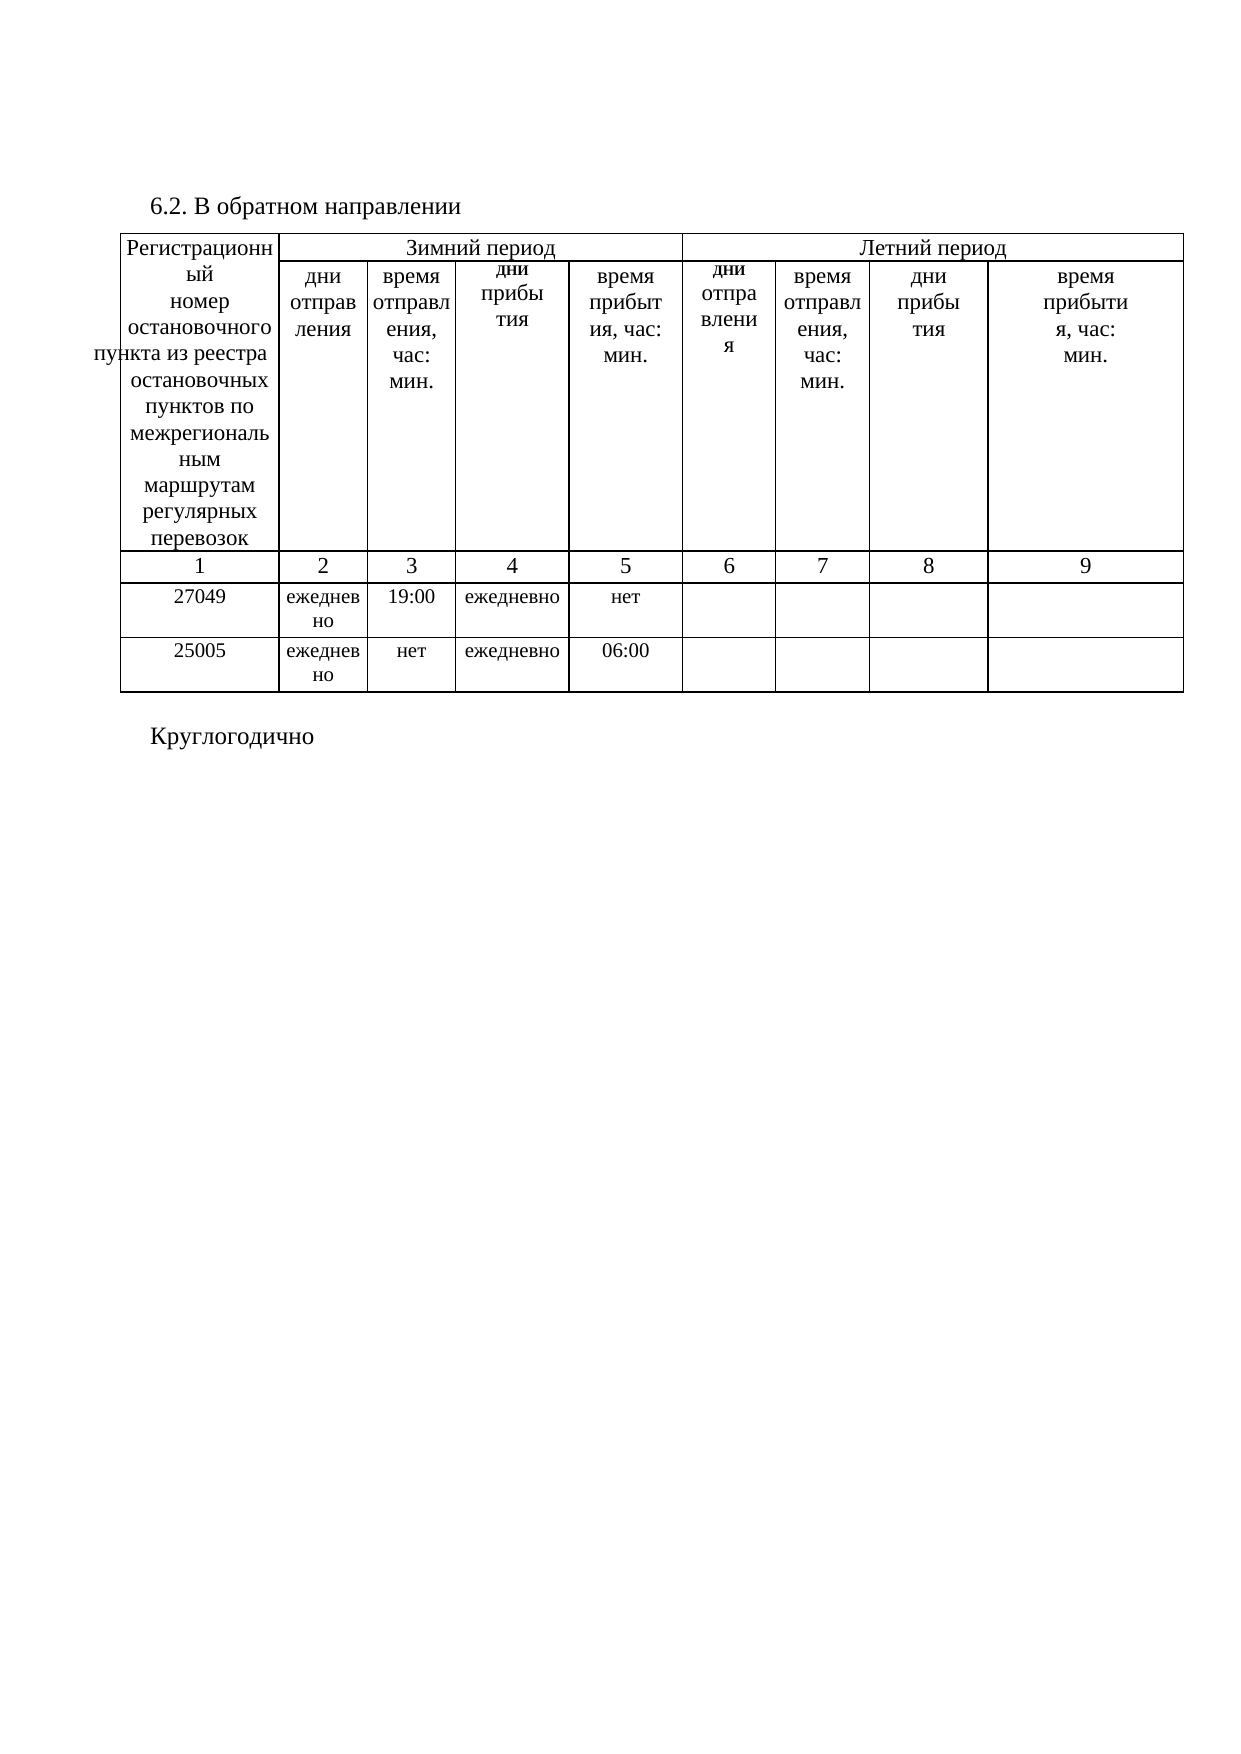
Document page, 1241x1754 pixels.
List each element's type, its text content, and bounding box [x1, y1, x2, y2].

table_cell дни прибы тия [870, 262, 987, 550]
table_cell время отправл ения, час: мин. [776, 262, 869, 550]
table_cell 19:00 [368, 584, 455, 637]
table_cell 25005 [121, 638, 278, 691]
table_cell 3 [368, 552, 455, 582]
table_cell 06:00 [570, 638, 682, 691]
table_cell 8 [870, 552, 987, 582]
table_cell 7 [776, 552, 869, 582]
table_header Летний период [683, 234, 1183, 260]
table_cell время прибыт ия, час: мин. [570, 262, 682, 550]
table_cell ежедневно [280, 584, 367, 637]
table_cell 1 [121, 552, 278, 582]
table_cell нет [570, 584, 682, 637]
table_cell ежедневно [456, 584, 568, 637]
table_cell 6 [683, 552, 775, 582]
table_cell 2 [280, 552, 367, 582]
table_header Зимний период [280, 234, 682, 260]
table_cell 27049 [121, 584, 278, 637]
table_cell нет [368, 638, 455, 691]
table_cell дни отправ ления [280, 262, 367, 550]
table_cell время отправл ения, час: мин. [368, 262, 455, 550]
text 6.2. В обратном направлении [150, 191, 1090, 220]
table_cell [683, 638, 775, 691]
table_cell 4 [456, 552, 568, 582]
table_cell ДНИ прибы тия [456, 262, 568, 550]
table_cell ежедневно [280, 638, 367, 691]
table_cell 9 [989, 552, 1183, 582]
table_cell время прибыти я, час: мин. [989, 262, 1183, 550]
table_cell [870, 638, 987, 691]
table_cell [776, 638, 869, 691]
table_cell [989, 584, 1183, 637]
table_cell [989, 638, 1183, 691]
table_cell [683, 584, 775, 637]
text Круглогодично [150, 721, 1090, 750]
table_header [121, 234, 278, 550]
table_cell 5 [570, 552, 682, 582]
table_cell ДНИ отпра влени я [683, 262, 775, 550]
table_cell [776, 584, 869, 637]
table_cell ежедневно [456, 638, 568, 691]
table_cell [870, 584, 987, 637]
